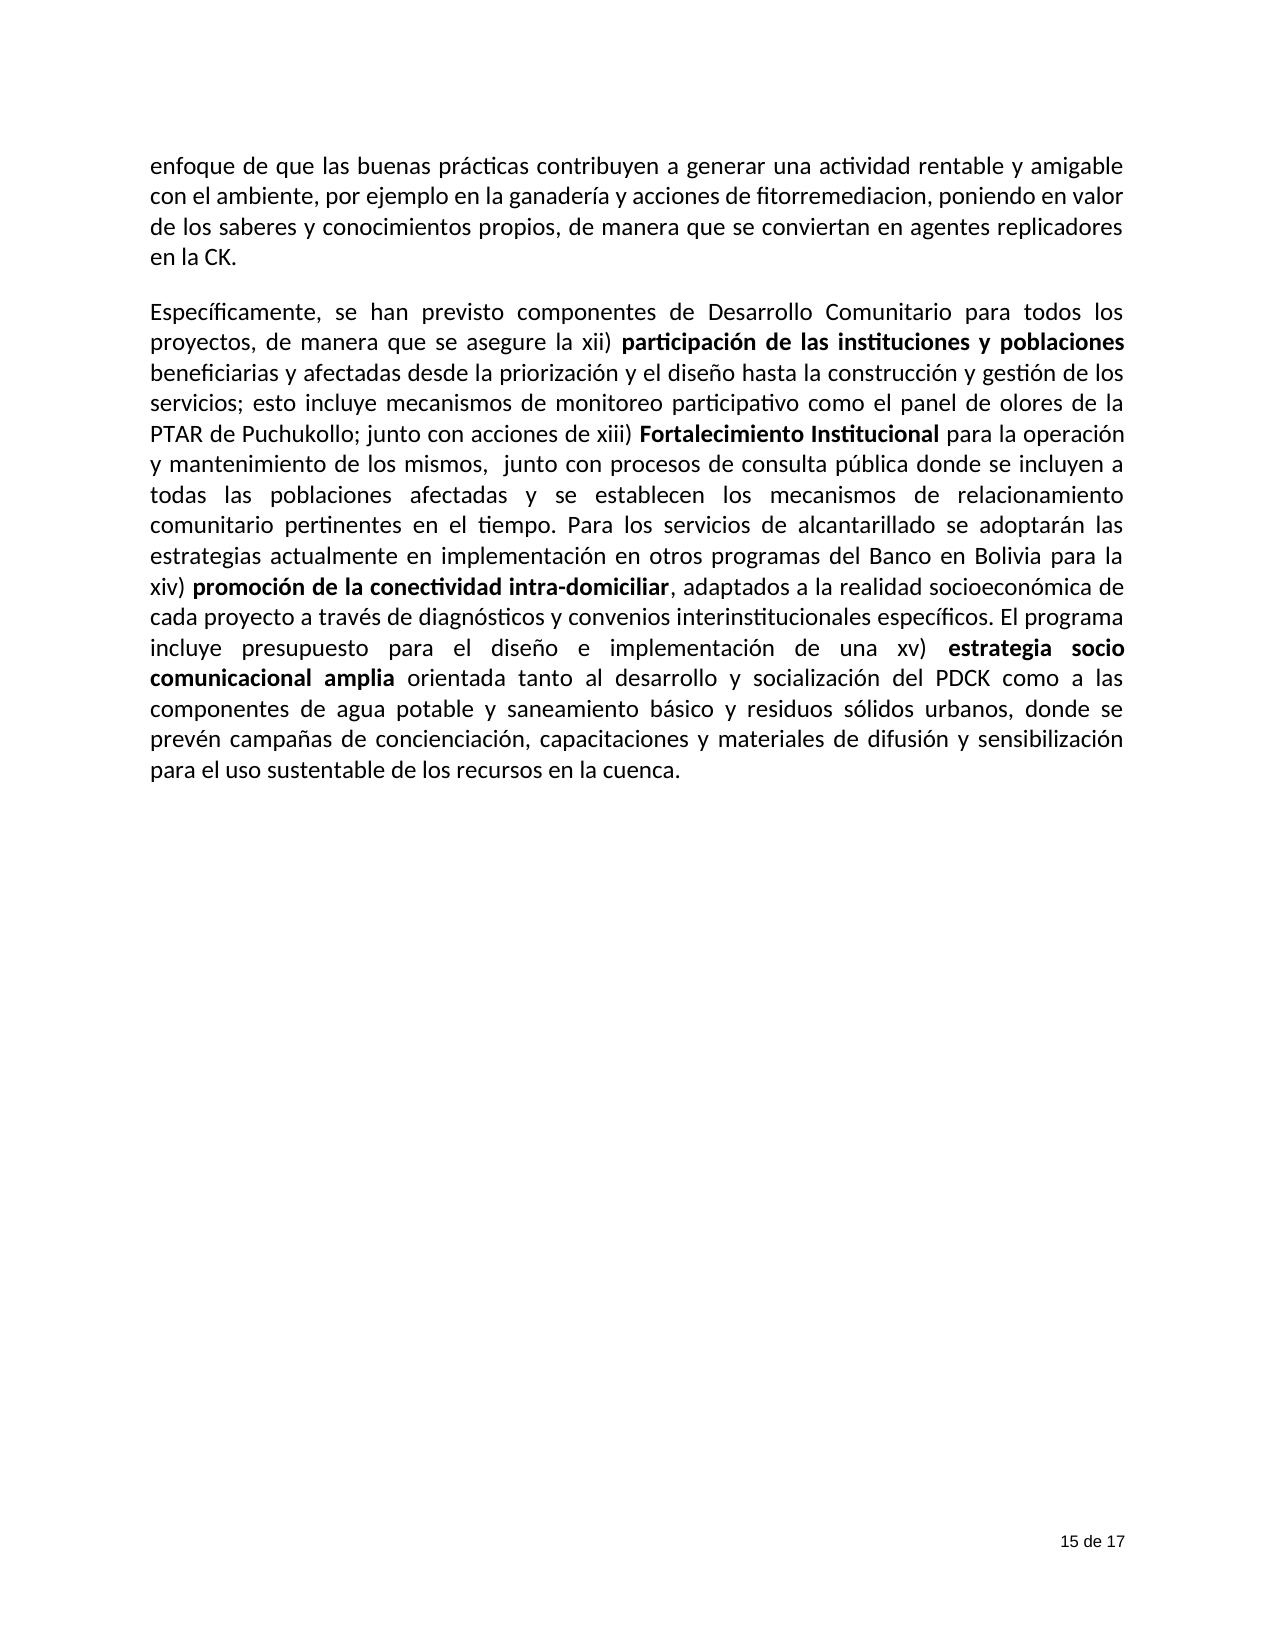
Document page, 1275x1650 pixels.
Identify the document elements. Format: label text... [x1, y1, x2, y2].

text Específicamente, se han previsto componentes de Desarrollo Comunitario para todos los proyectos, de manera que se asegure la xii) participación de las instituciones y poblaciones beneficiarias y afectadas desde la priorización y el diseño hasta la construcción y gestión de los servicios; esto incluye mecanismos de monitoreo participativo como el panel de olores de la PTAR de Puchukollo; junto con acciones de xiii) Fortalecimiento Institucional para la operación y mantenimiento de los mismos, junto con procesos de consulta pública donde se incluyen a todas las poblaciones afectadas y se establecen los mecanismos de relacionamiento comunitario pertinentes en el tiempo. Para los servicios de alcantarillado se adoptarán las estrategias actualmente en implementación en otros programas del Banco en Bolivia para la xiv) promoción de la conectividad intra-domiciliar, adaptados a la realidad socioeconómica de cada proyecto a través de diagnósticos y convenios interinstitucionales específicos. El programa incluye presupuesto para el diseño e implementación de una xv) estrategia socio comunicacional amplia orientada tanto al desarrollo y socialización del PDCK como a las componentes de agua potable y saneamiento básico y residuos sólidos urbanos, donde se prevén campañas de concienciación, capacitaciones y materiales de difusión y sensibilización para el uso sustentable de los recursos en la cuenca. [150, 296, 1125, 784]
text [150, 150, 1125, 272]
